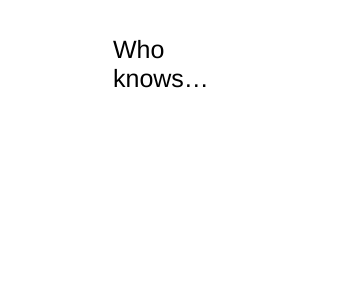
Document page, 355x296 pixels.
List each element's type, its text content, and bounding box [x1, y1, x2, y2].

text Who knows… [113, 35, 242, 93]
